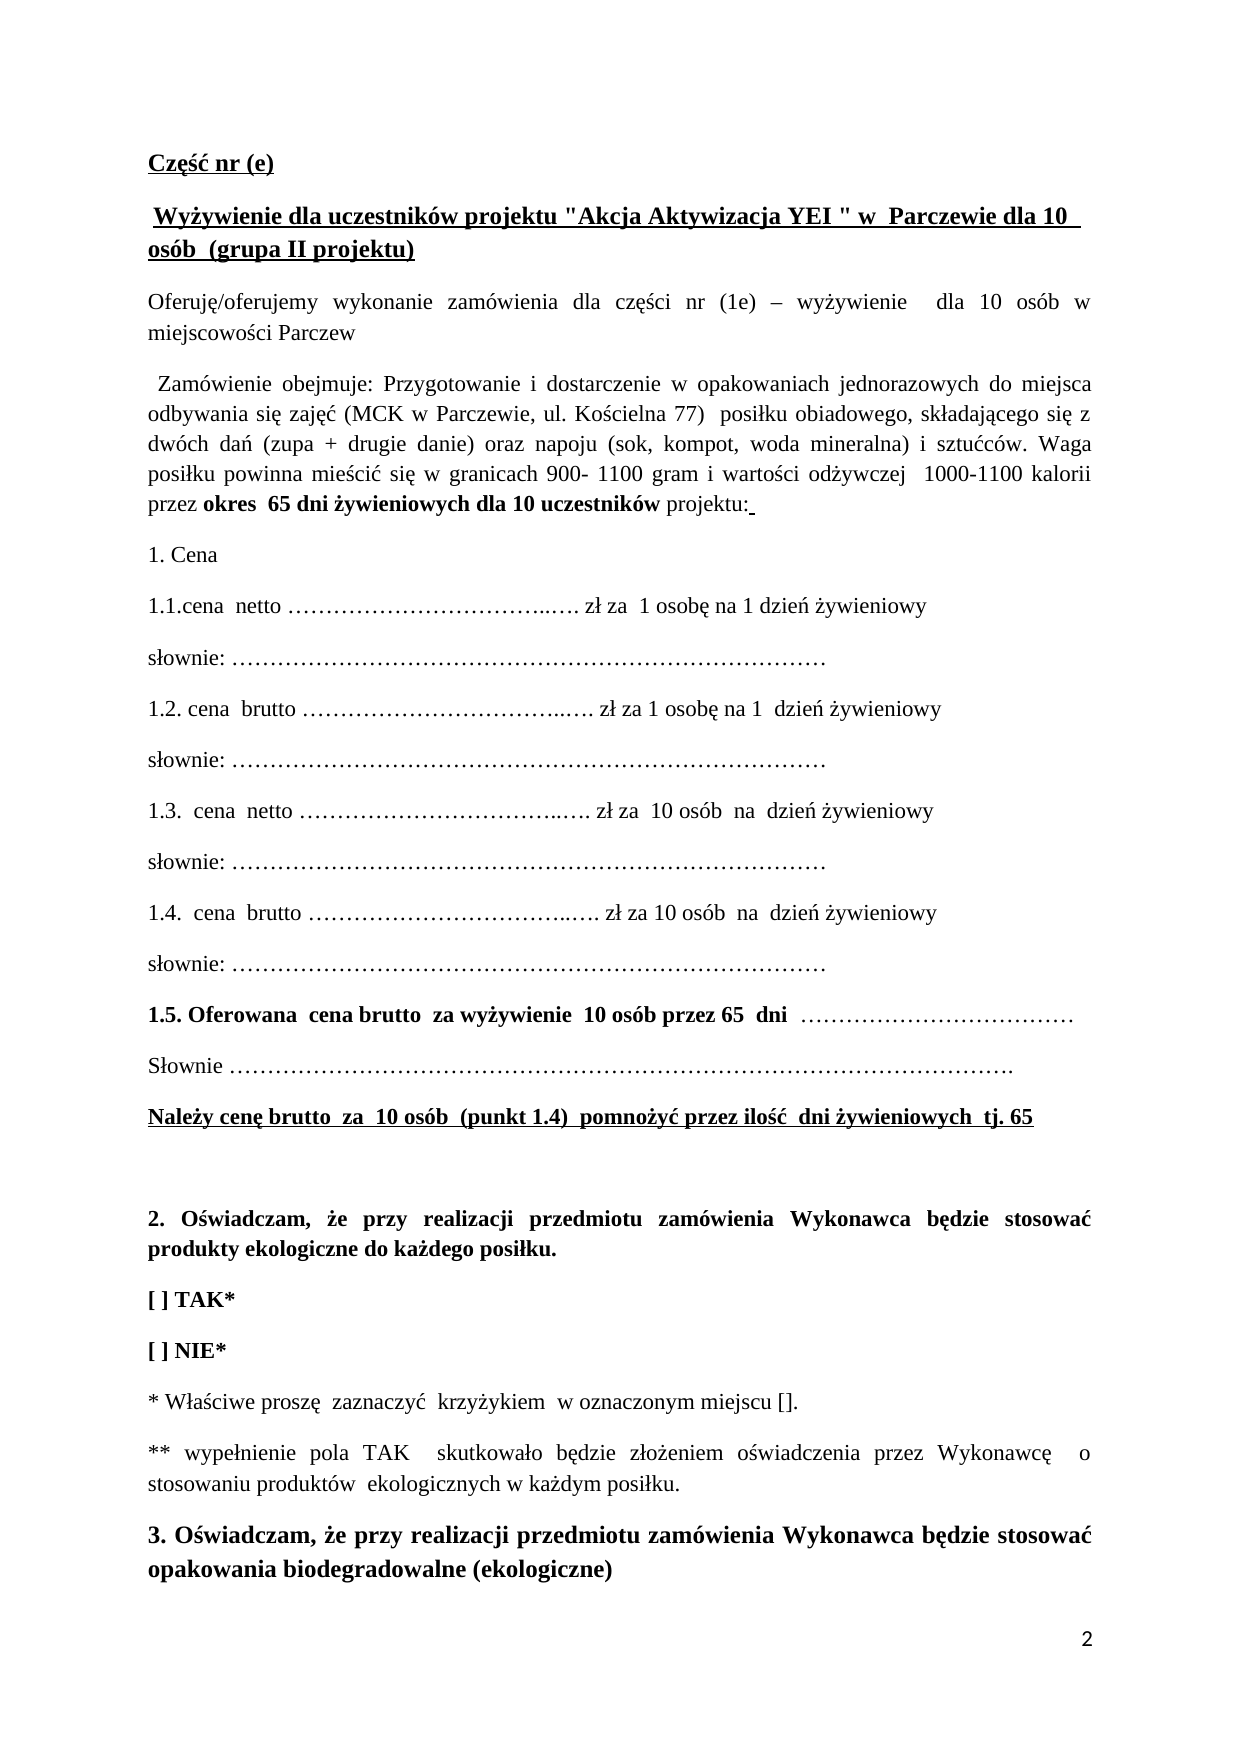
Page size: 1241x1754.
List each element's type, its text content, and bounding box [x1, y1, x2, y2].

text 1.4. cena brutto ……………………………..…. zł za 10 osób na dzień żywieniowy [148, 899, 1093, 925]
text 1. Cena [148, 541, 1093, 568]
text [ ] NIE* [148, 1337, 1093, 1364]
text słownie: …………………………………………………………………… [148, 746, 1093, 772]
text słownie: …………………………………………………………………… [148, 950, 1093, 976]
text 1.5. Oferowana cena brutto za wyżywienie 10 osób przez 65 dni ……………………………… [148, 1001, 1093, 1027]
text Zamówienie obejmuje: Przygotowanie i dostarczenie w opakowaniach jednorazowych do miejsca odbywania się zajęć (MCK w Parczewie, ul. Kościelna 77) posiłku obiadowego, składającego się z dwóch dań (zupa + drugie danie) oraz napoju (sok, kompot, woda mineralna) i sztućców. Waga posiłku powinna mieścić się w granicach 900- 1100 gram i wartości odżywczej 1000-1100 kalorii przez okres 65 dni żywieniowych dla 10 uczestników projektu: [148, 369, 1093, 517]
text Słownie …………………………………………………………………………………………. [148, 1052, 1093, 1078]
text 1.2. cena brutto ……………………………..…. zł za 1 osobę na 1 dzień żywieniowy [148, 694, 1093, 721]
text ** wypełnienie pola TAK skutkowało będzie złożeniem oświadczenia przez Wykonawcę o stosowaniu produktów ekologicznych w każdym posiłku. [148, 1439, 1093, 1496]
text Wyżywienie dla uczestników projektu "Akcja Aktywizacja YEI " w Parczewie dla 10 osób (grupa II projektu) [148, 201, 1093, 263]
text * Właściwe proszę zaznaczyć krzyżykiem w oznaczonym miejscu []. [148, 1388, 1093, 1415]
text 2. Oświadczam, że przy realizacji przedmiotu zamówienia Wykonawca będzie stosować produkty ekologiczne do każdego posiłku. [148, 1205, 1093, 1262]
text Część nr (e) [148, 148, 1093, 176]
text 3. Oświadczam, że przy realizacji przedmiotu zamówienia Wykonawca będzie stosować opakowania biodegradowalne (ekologiczne) [148, 1521, 1093, 1582]
text słownie: …………………………………………………………………… [148, 643, 1093, 670]
text Oferuję/oferujemy wykonanie zamówienia dla części nr (1e) – wyżywienie dla 10 osób w miejscowości Parczew [148, 288, 1093, 345]
text 1.3. cena netto ……………………………..…. zł za 10 osób na dzień żywieniowy [148, 797, 1093, 823]
text 1.1.cena netto ……………………………..…. zł za 1 osobę na 1 dzień żywieniowy [148, 592, 1093, 619]
text [ ] TAK* [148, 1286, 1093, 1313]
text słownie: …………………………………………………………………… [148, 848, 1093, 874]
text Należy cenę brutto za 10 osób (punkt 1.4) pomnożyć przez ilość dni żywieniowych tj. 65 [148, 1103, 1093, 1129]
